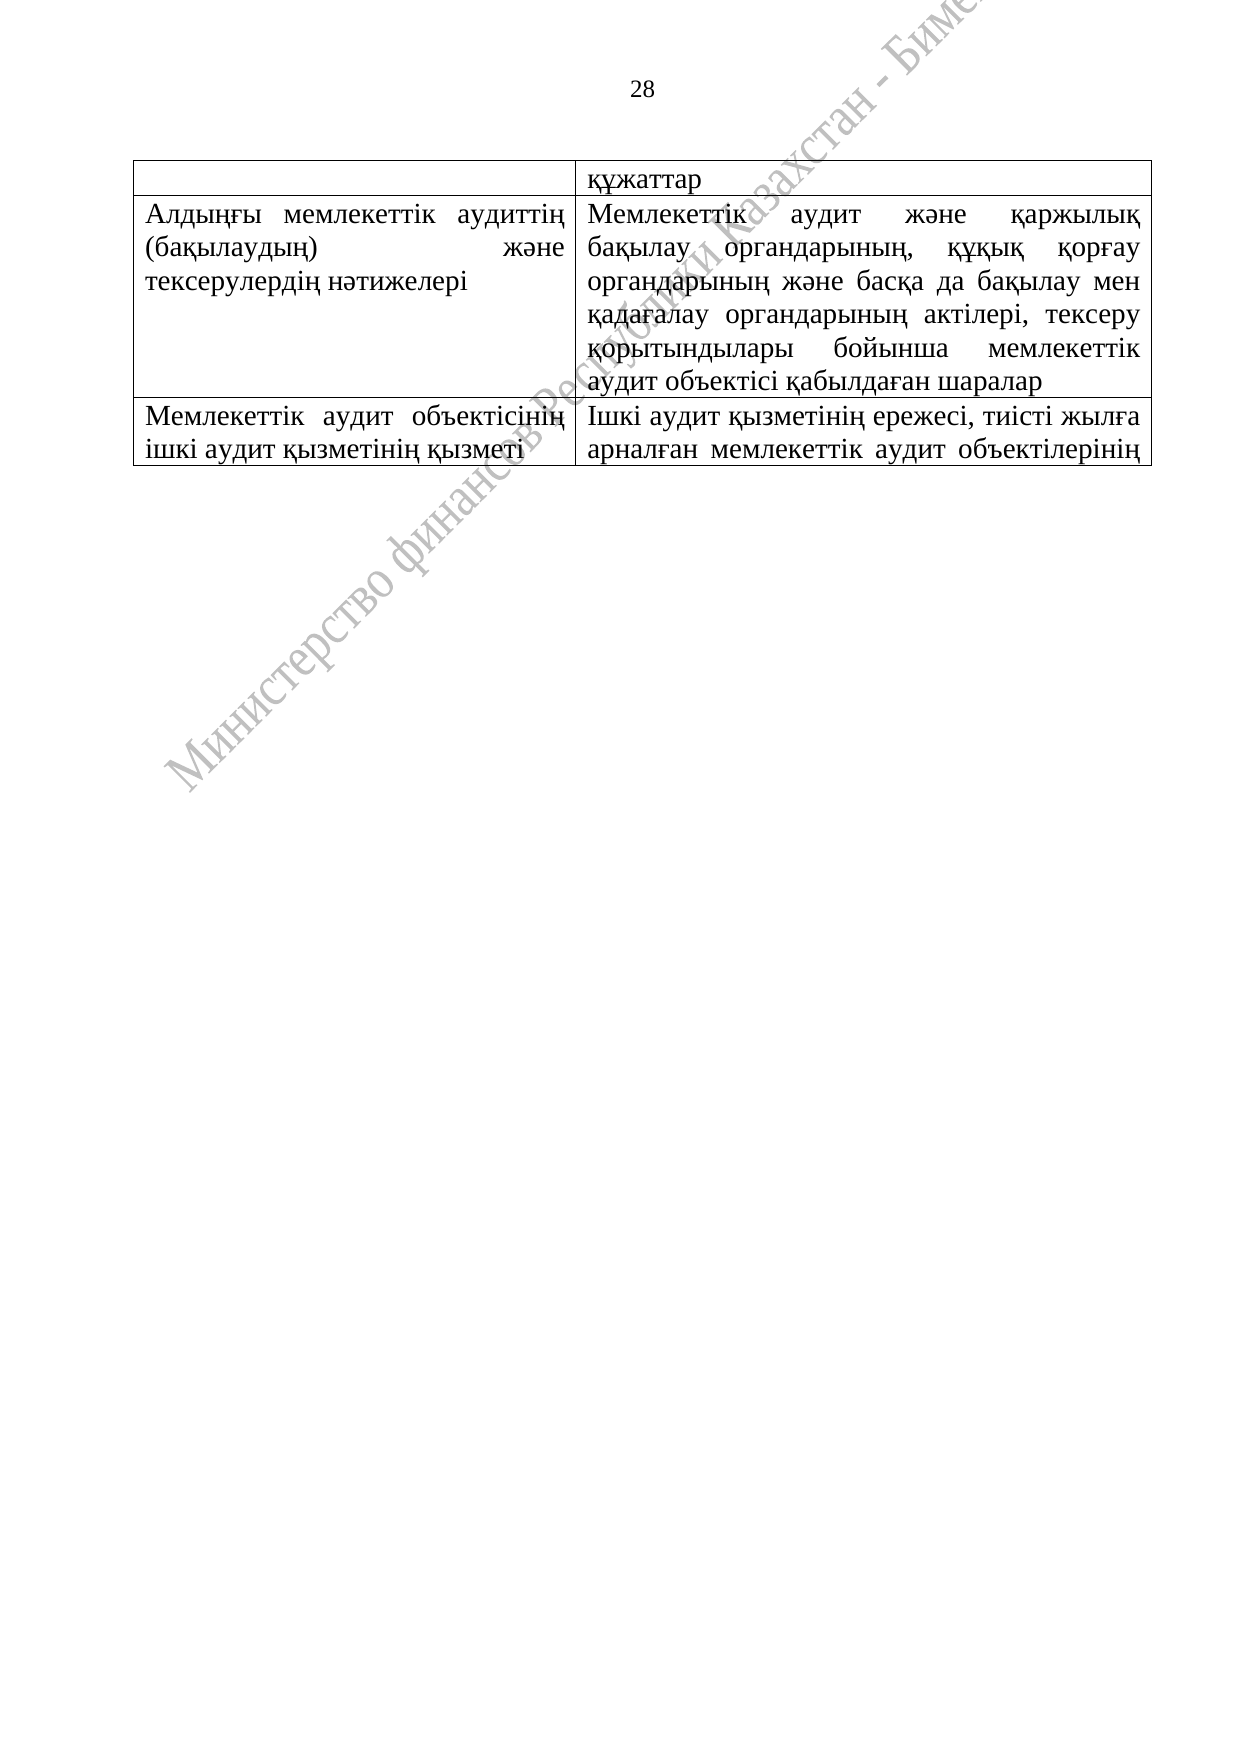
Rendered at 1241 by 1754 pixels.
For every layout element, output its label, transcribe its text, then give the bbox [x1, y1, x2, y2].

table_cell Мемлекеттік аудит және қаржылық бақылау органдарының, құқық қорғау органдарының және басқа да бақылау мен қадағалау органдарының актілері, тексеру қорытындылары бойынша мемлекеттік аудит объектісі қабылдаған шаралар [576, 196, 1151, 397]
table_cell Құқық қорғау органдарының құқық белгілейтін және өзге де бастапқы құжаттарды алып қойғанын растайтын құжаттар [576, 161, 1151, 195]
table_cell Алдыңғы мемлекеттік аудиттің (бақылаудың) және тексерулердің нәтижелері [134, 196, 575, 397]
table_cell Ішкі аудит қызметінің ережесі, тиісті жылға арналған мемлекеттік аудит объектілерінің тізбесі, ішкі аудит нәтижелері туралы есептер, ішкі аудит қызметтерінің қызметі туралы жиынтық ақпарат [576, 398, 1151, 465]
table_cell Мемлекеттік аудит объектісінің ішкі аудит қызметінің қызметі [134, 398, 575, 465]
